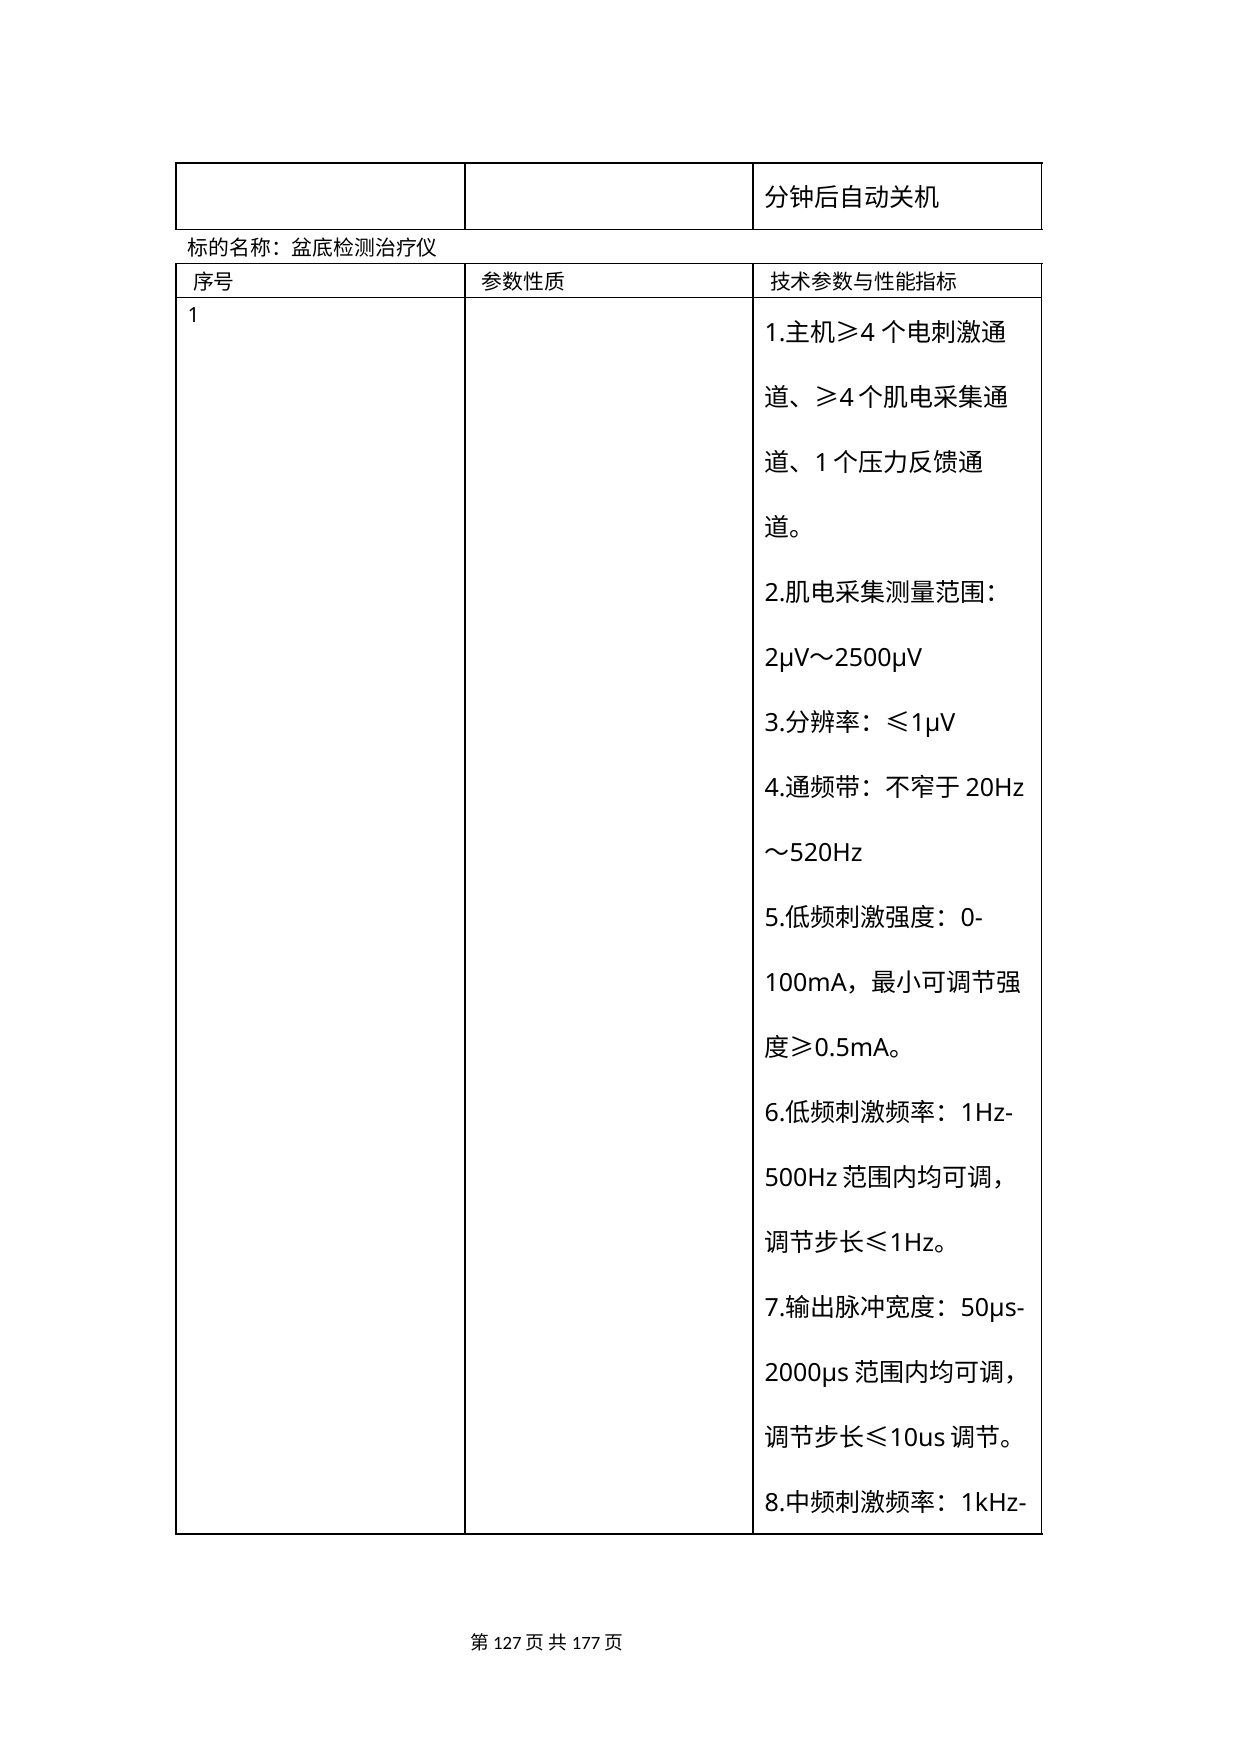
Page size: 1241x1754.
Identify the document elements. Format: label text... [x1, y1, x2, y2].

table_cell [466, 164, 752, 228]
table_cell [754, 164, 1041, 228]
table_cell 1 [177, 164, 464, 228]
table_header 技术参数与性能指标 [754, 264, 1041, 297]
text 标的名称：盆底检测治疗仪 [187, 230, 1053, 263]
table_cell 1 [177, 298, 464, 1533]
table_header 参数性质 [466, 264, 752, 297]
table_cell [754, 298, 1041, 1533]
table_cell [466, 298, 752, 1533]
table_header 序号 [177, 264, 464, 297]
